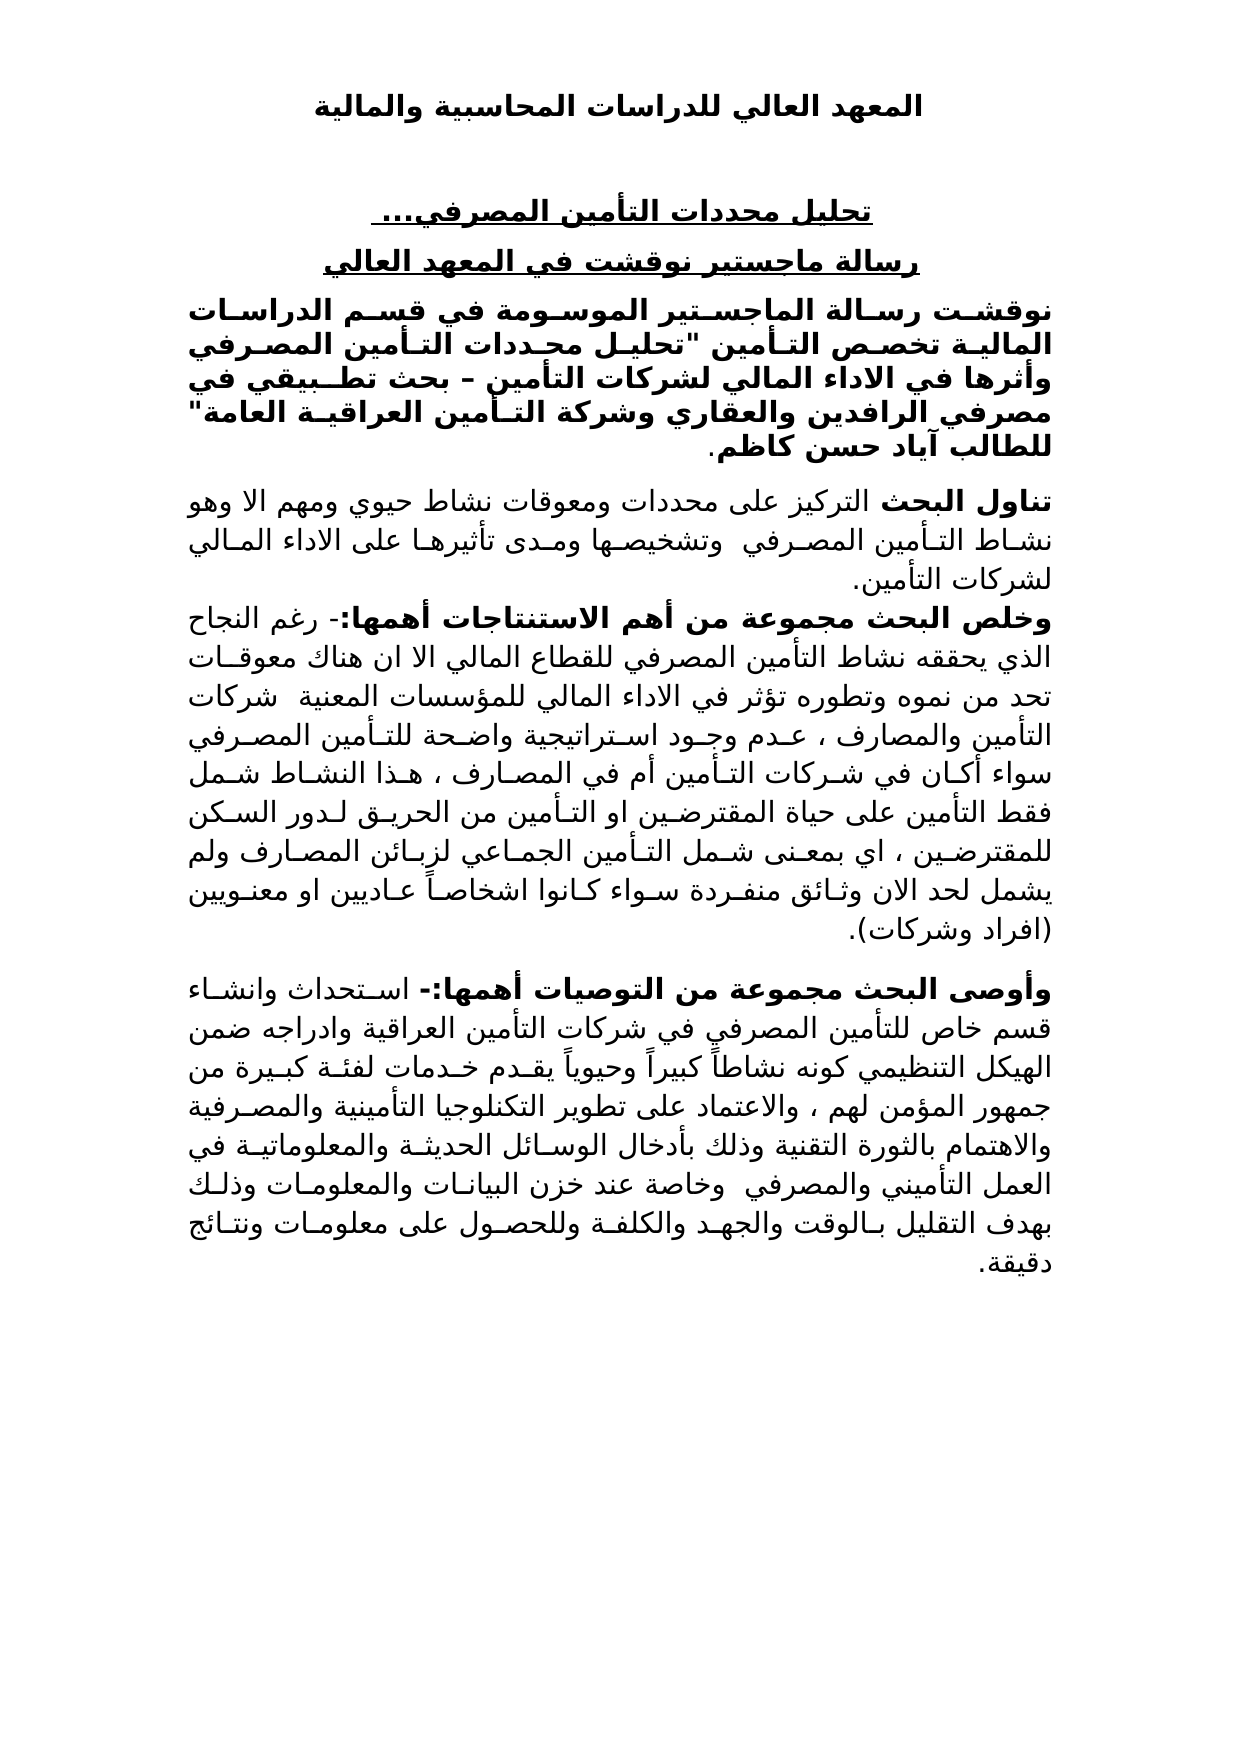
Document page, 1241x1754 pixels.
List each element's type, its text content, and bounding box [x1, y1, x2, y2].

text رسالة ماجستير نوقشت في المعهد العالي [191, 244, 1053, 278]
text نوقشت رسالة الماجستير الموسومة في قسم الدراسات المالية تخصص التأمين "تحليل محددات التأمين المصرفي وأثرها في الاداء المالي لشركات التأمين – بحث تطبيقي في مصرفي الرافدين والعقاري وشركة التأمين العراقية العامة" للطالب آياد حسن كاظم. [187, 293, 1053, 463]
text تحليل محددات التأمين المصرفي... [191, 194, 1053, 228]
text المعهد العالي للدراسات المحاسبية والمالية [187, 89, 1049, 123]
text تناول البحث التركيز على محددات ومعوقات نشاط حيوي ومهم الا وهو نشاط التأمين المصرفي وتشخيصها ومدى تأثيرها على الاداء المالي لشركات التأمين. [187, 484, 1053, 596]
text وأوصى البحث مجموعة من التوصيات أهمها:- استحداث وانشاء قسم خاص للتأمين المصرفي في شركات التأمين العراقية وادراجه ضمن الهيكل التنظيمي كونه نشاطاً كبيراً وحيوياً يقدم خدمات لفئة كبيرة من جمهور المؤمن لهم ، والاعتماد على تطوير التكنلوجيا التأمينية والمصرفية والاهتمام بالثورة التقنية وذلك بأدخال الوسائل الحديثة والمعلوماتية في العمل التأميني والمصرفي وخاصة عند خزن البيانات والمعلومات وذلك بهدف التقليل بالوقت والجهد والكلفة وللحصول على معلومات ونتائج دقيقة. [187, 972, 1053, 1279]
text وخلص البحث مجموعة من أهم الاستنتاجات أهمها:- رغم النجاح الذي يحققه نشاط التأمين المصرفي للقطاع المالي الا ان هناك معوقات تحد من نموه وتطوره تؤثر في الاداء المالي للمؤسسات المعنية شركات التأمين والمصارف ، عدم وجود استراتيجية واضحة للتأمين المصرفي سواء أكان في شركات التأمين أم في المصارف ، هذا النشاط شمل فقط التأمين على حياة المقترضين او التأمين من الحريق لدور السكن للمقترضين ، اي بمعنى شمل التأمين الجماعي لزبائن المصارف ولم يشمل لحد الان وثائق منفردة سواء كانوا اشخاصاً عاديين او معنويين (افراد وشركات). [187, 601, 1053, 947]
